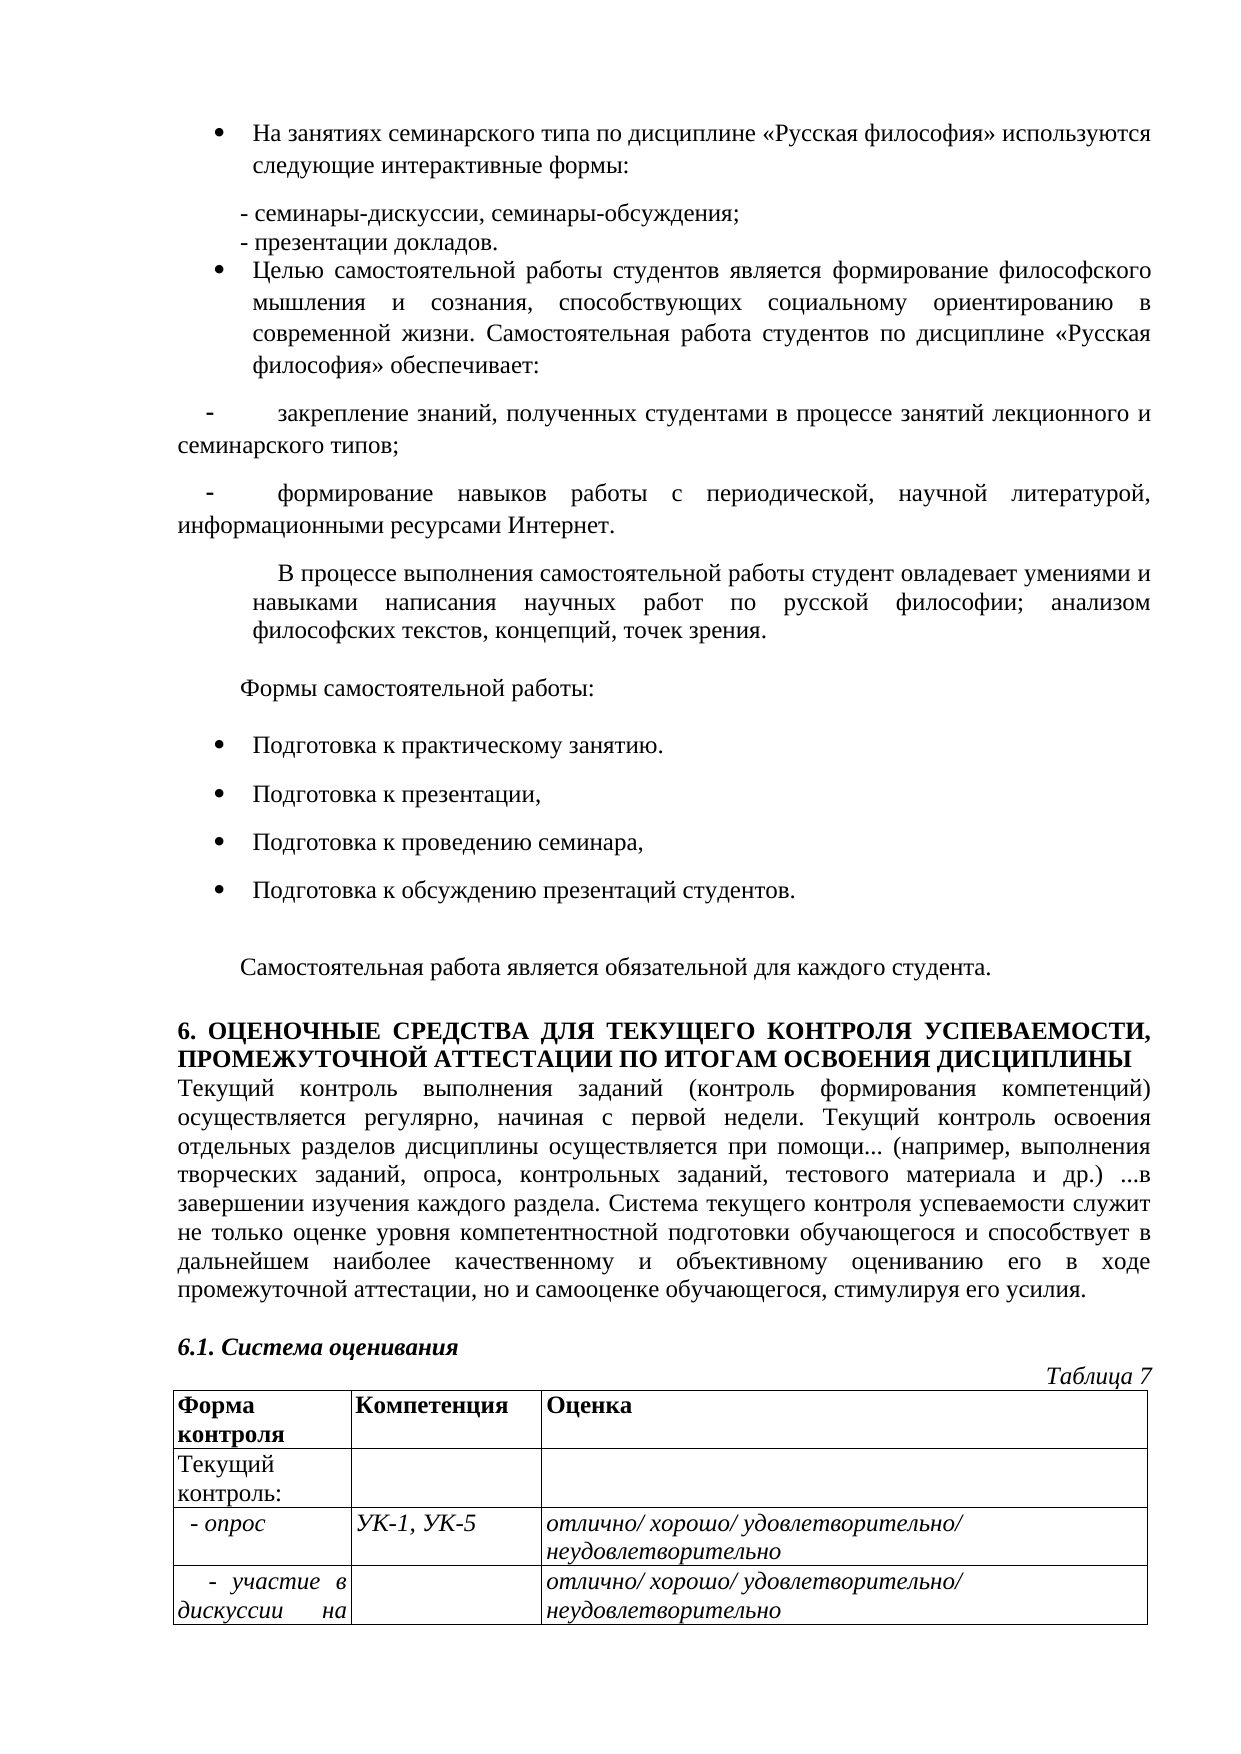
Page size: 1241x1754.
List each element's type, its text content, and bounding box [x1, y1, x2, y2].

text Самостоятельная работа является обязательной для каждого студента. [177, 952, 1152, 981]
list формирование навыков работы с периодической, научной литературой, информационными ресурсами Интернет. [177, 478, 1152, 538]
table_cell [174, 1566, 351, 1624]
table_cell - опрос [174, 1508, 351, 1565]
text Формы самостоятельной работы: [177, 673, 1152, 702]
text 6. ОЦЕНОЧНЫЕ СРЕДСТВА ДЛЯ ТЕКУЩЕГО КОНТРОЛЯ УСПЕВАЕМОСТИ, ПРОМЕЖУТОЧНОЙ АТТЕСТАЦИИ ПО ИТОГАМ ОСВОЕНИЯ ДИСЦИПЛИНЫ [177, 1016, 1152, 1073]
list Подготовка к проведению семинара, [215, 827, 1152, 856]
list Подготовка к практическому занятию. [215, 730, 1152, 759]
list На занятиях семинарского типа по дисциплине «Русская философия» используются следующие интерактивные формы: [215, 118, 1152, 178]
list Подготовка к обсуждению презентаций студентов. [215, 875, 1152, 904]
text - презентации докладов. [177, 227, 1152, 255]
text Таблица 7 [177, 1361, 1152, 1389]
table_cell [542, 1566, 1147, 1624]
table_header Оценка [542, 1391, 1147, 1448]
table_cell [542, 1508, 1147, 1565]
text 6.1. Система оценивания [177, 1332, 1152, 1361]
table_cell [542, 1449, 1147, 1507]
list Целью самостоятельной работы студентов является формирование философского мышления и сознания, способствующих социальному ориентированию в современной жизни. Самостоятельная работа студентов по дисциплине «Русская философия» обеспечивает: [215, 255, 1152, 379]
text Текущий контроль выполнения заданий (контроль формирования компетенций) осуществляется регулярно, начиная с первой недели. Текущий контроль освоения отдельных разделов дисциплины осуществляется при помощи... (например, выполнения творческих заданий, опроса, контрольных заданий, тестового материала и др.) ...в завершении изучения каждого раздела. Система текущего контроля успеваемости служит не только оценке уровня компетентностной подготовки обучающегося и способствует в дальнейшем наиболее качественному и объективному оцениванию его в ходе промежуточной аттестации, но и самооценке обучающегося, стимулируя его усилия. [177, 1073, 1152, 1303]
table_cell УК-1, УК-5 [352, 1508, 541, 1565]
table_cell [352, 1449, 541, 1507]
text В процессе выполнения самостоятельной работы студент овладевает умениями и навыками написания научных работ по русской философии; анализом философских текстов, концепций, точек зрения. [252, 558, 1152, 644]
list Подготовка к презентации, [215, 779, 1152, 807]
table_cell [352, 1566, 541, 1624]
table_cell Текущий контроль: [174, 1449, 351, 1507]
list закрепление знаний, полученных студентами в процессе занятий лекционного и семинарского типов; [177, 398, 1152, 459]
text - семинары-дискуссии, семинары-обсуждения; [177, 198, 1152, 227]
table_header Компетенция [352, 1391, 541, 1448]
table_header Форма контроля [174, 1391, 351, 1448]
